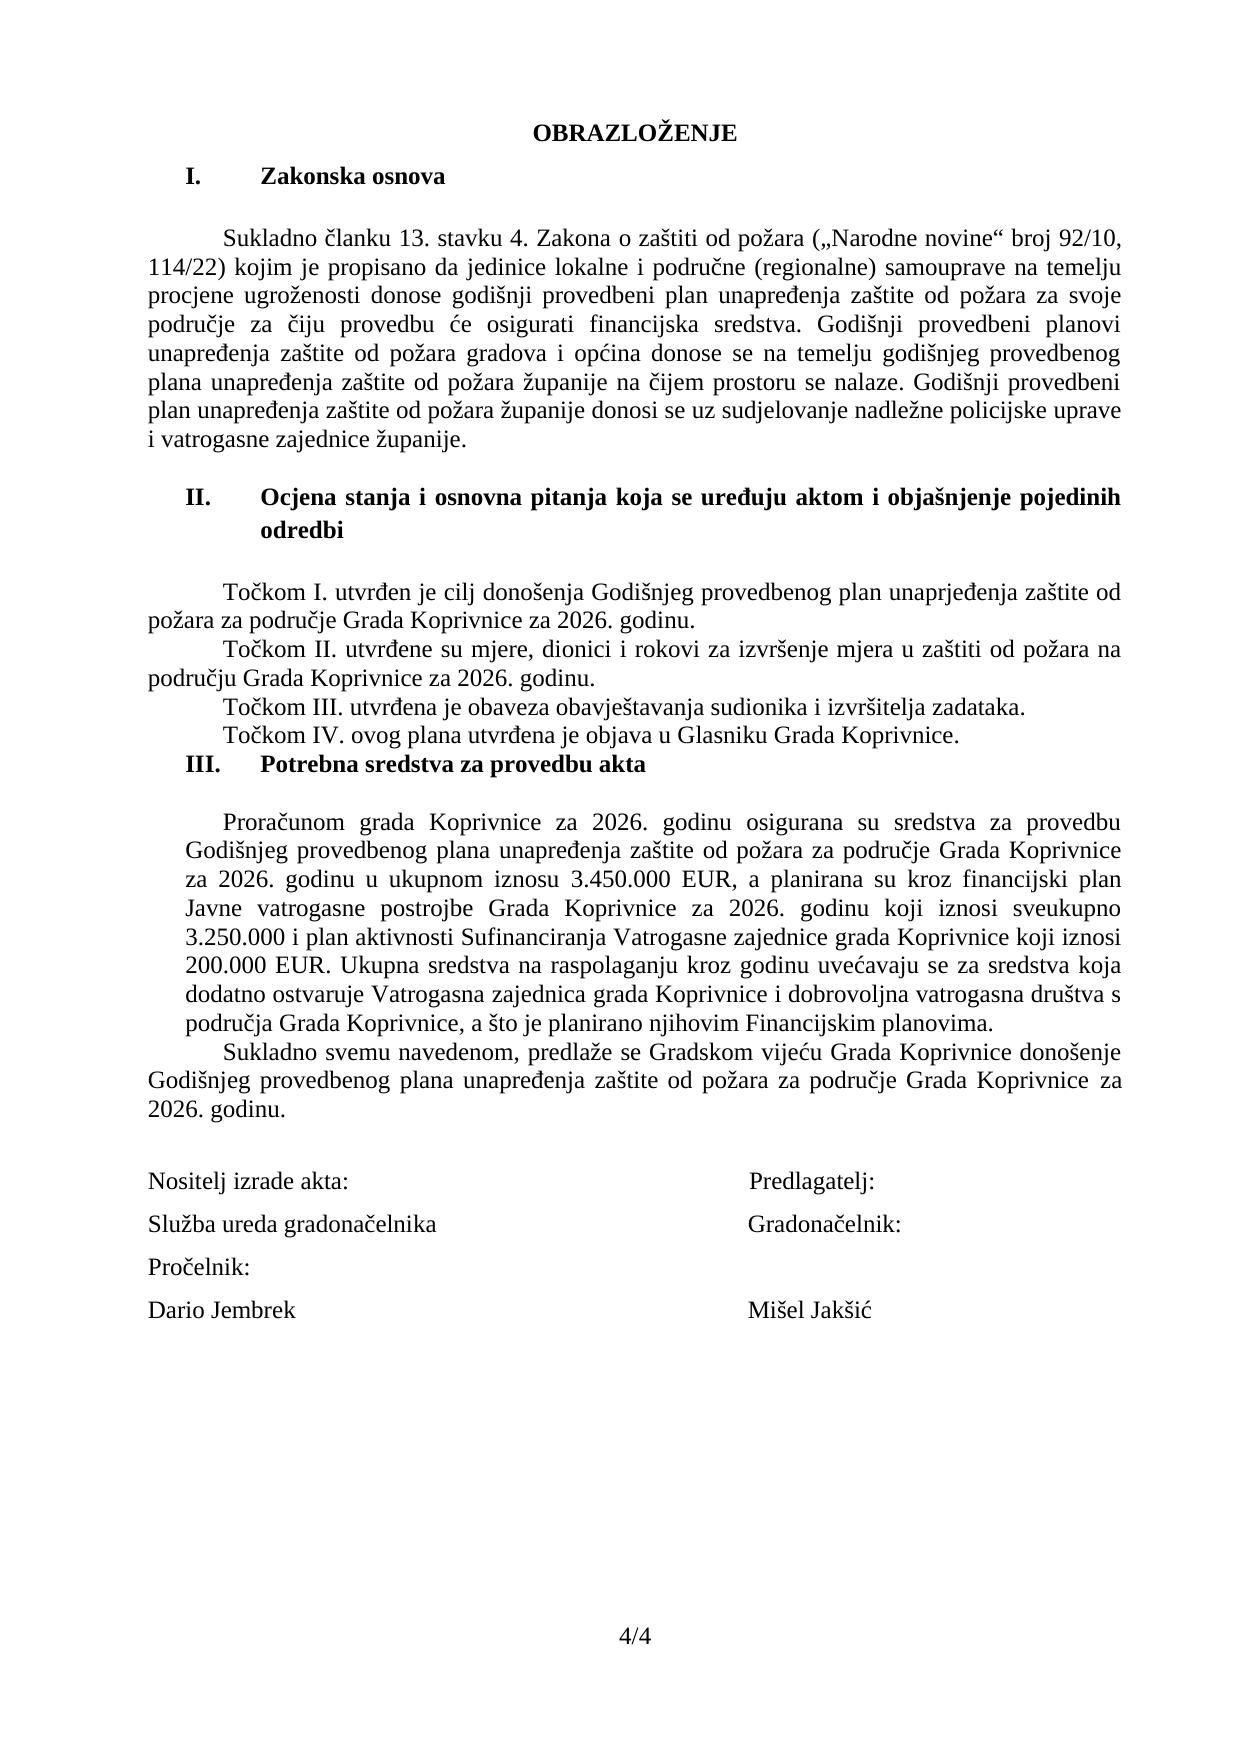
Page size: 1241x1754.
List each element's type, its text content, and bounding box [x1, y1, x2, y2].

text Nositelj izrade akta: Predlagatelj: [148, 1166, 1122, 1195]
list Ocjena stanja i osnovna pitanja koja se uređuju aktom i objašnjenje pojedinih odredbi [185, 482, 1122, 543]
text OBRAZLOŽENJE [148, 118, 1122, 147]
text Dario Jembrek Mišel Jakšić [148, 1295, 1122, 1324]
text Točkom IV. ovog plana utvrđena je objava u Glasniku Grada Koprivnice. [148, 720, 1122, 749]
text Sukladno svemu navedenom, predlaže se Gradskom vijeću Grada Koprivnice donošenje Godišnjeg provedbenog plana unapređenja zaštite od požara za područje Grada Koprivnice za 2026. godinu. [148, 1037, 1122, 1123]
text Točkom III. utvrđena je obaveza obavještavanja sudionika i izvršitelja zadataka. [148, 692, 1122, 720]
text Proračunom grada Koprivnice za 2026. godinu osigurana su sredstva za provedbu Godišnjeg provedbenog plana unapređenja zaštite od požara za područje Grada Koprivnice za 2026. godinu u ukupnom iznosu 3.450.000 EUR, a planirana su kroz financijski plan Javne vatrogasne postrojbe Grada Koprivnice za 2026. godinu koji iznosi sveukupno 3.250.000 i plan aktivnosti Sufinanciranja Vatrogasne zajednice grada Koprivnice koji iznosi 200.000 EUR. Ukupna sredstva na raspolaganju kroz godinu uvećavaju se za sredstva koja dodatno ostvaruje Vatrogasna zajednica grada Koprivnice i dobrovoljna vatrogasna društva s područja Grada Koprivnice, a što je planirano njihovim Financijskim planovima. [185, 807, 1122, 1037]
list Potrebna sredstva za provedbu akta [185, 749, 1122, 778]
text Pročelnik: [148, 1252, 1122, 1281]
text Sukladno članku 13. stavku 4. Zakona o zaštiti od požara („Narodne novine“ broj 92/10, 114/22) kojim je propisano da jedinice lokalne i područne (regionalne) samouprave na temelju procjene ugroženosti donose godišnji provedbeni plan unapređenja zaštite od požara za svoje područje za čiju provedbu će osigurati financijska sredstva. Godišnji provedbeni planovi unapređenja zaštite od požara gradova i općina donose se na temelju godišnjeg provedbenog plana unapređenja zaštite od požara županije na čijem prostoru se nalaze. Godišnji provedbeni plan unapređenja zaštite od požara županije donosi se uz sudjelovanje nadležne policijske uprave i vatrogasne zajednice županije. [148, 223, 1122, 453]
list Zakonska osnova [185, 161, 1122, 190]
text Točkom I. utvrđen je cilj donošenja Godišnjeg provedbenog plan unaprjeđenja zaštite od požara za područje Grada Koprivnice za 2026. godinu. [148, 577, 1122, 634]
text Točkom II. utvrđene su mjere, dionici i rokovi za izvršenje mjera u zaštiti od požara na području Grada Koprivnice za 2026. godinu. [148, 634, 1122, 692]
text Služba ureda gradonačelnika Gradonačelnik: [148, 1209, 1122, 1238]
